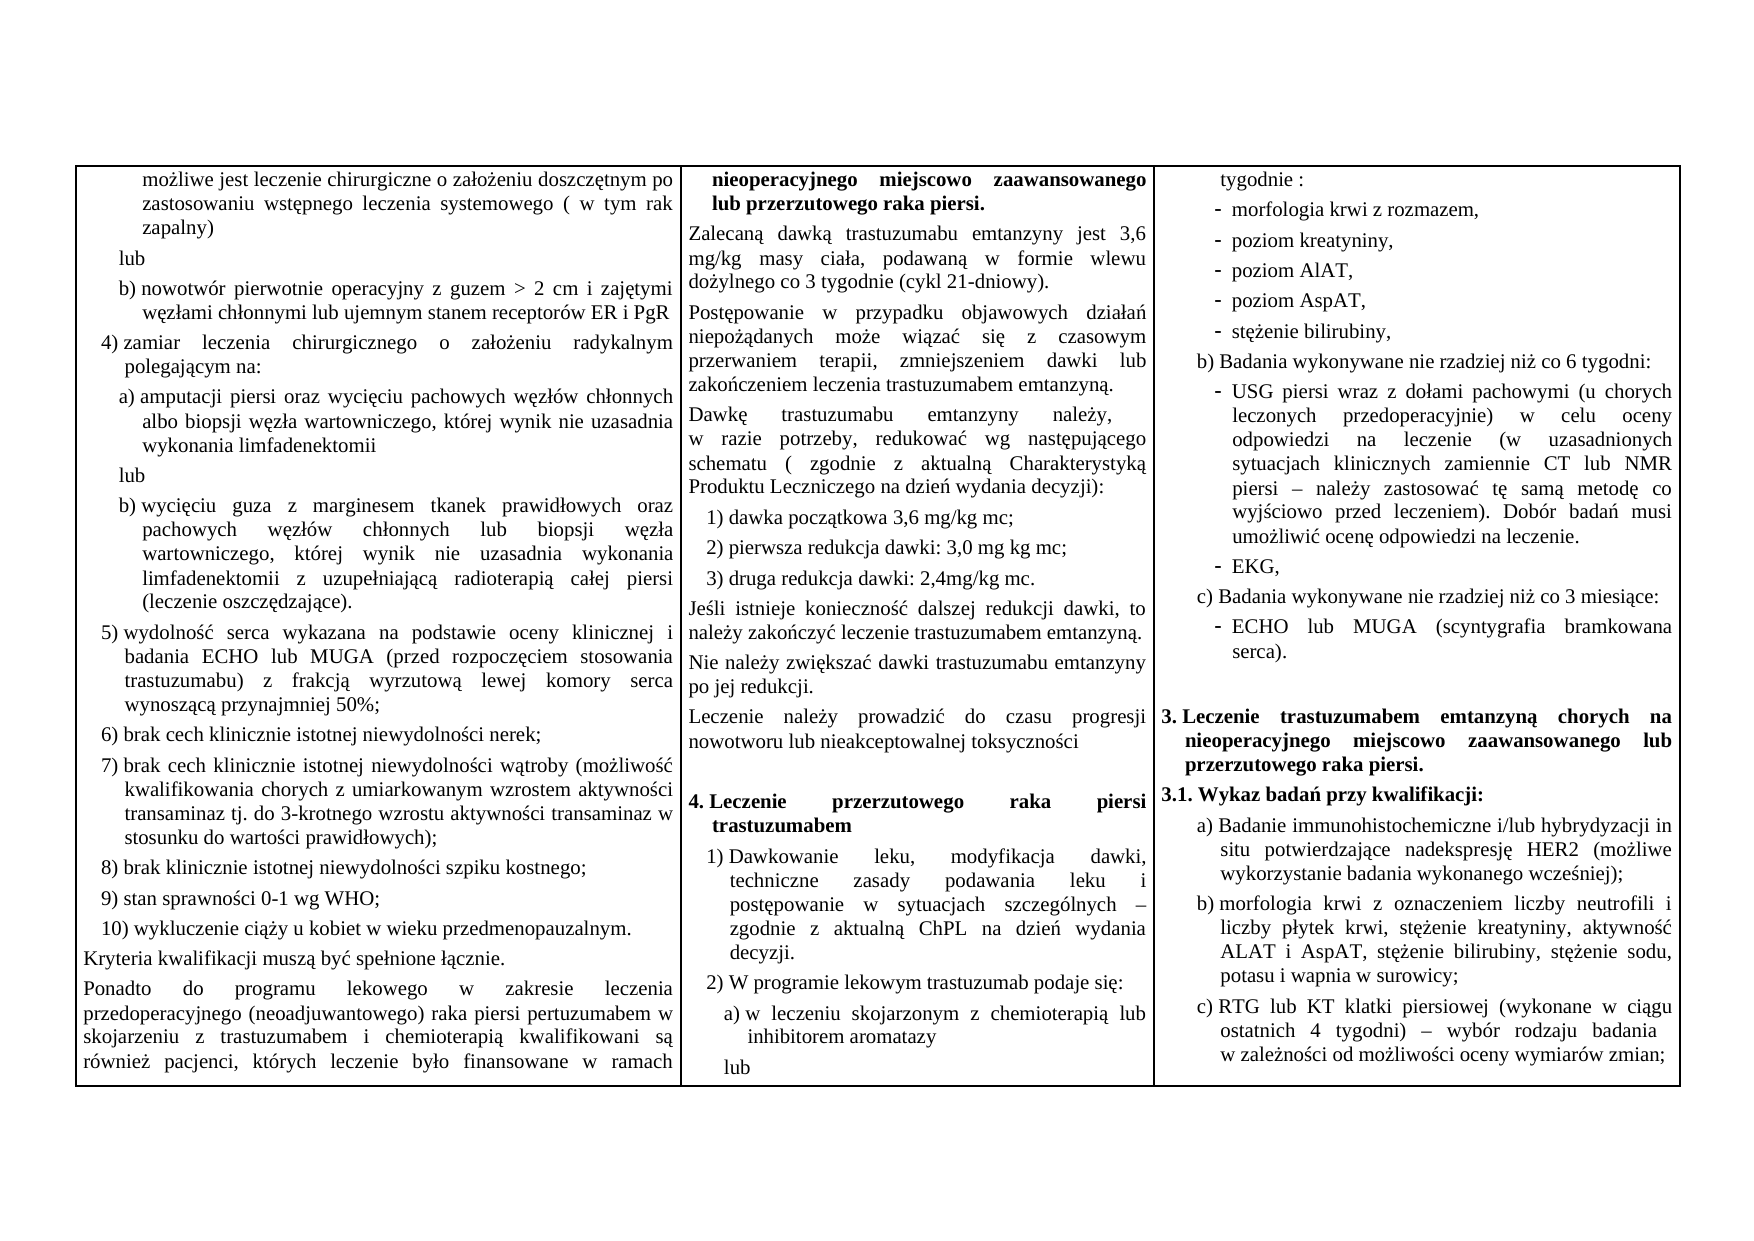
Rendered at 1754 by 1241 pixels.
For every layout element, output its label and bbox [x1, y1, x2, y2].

table_cell [1155, 167, 1679, 1085]
table_cell [77, 167, 680, 1085]
table_cell [682, 167, 1153, 1085]
